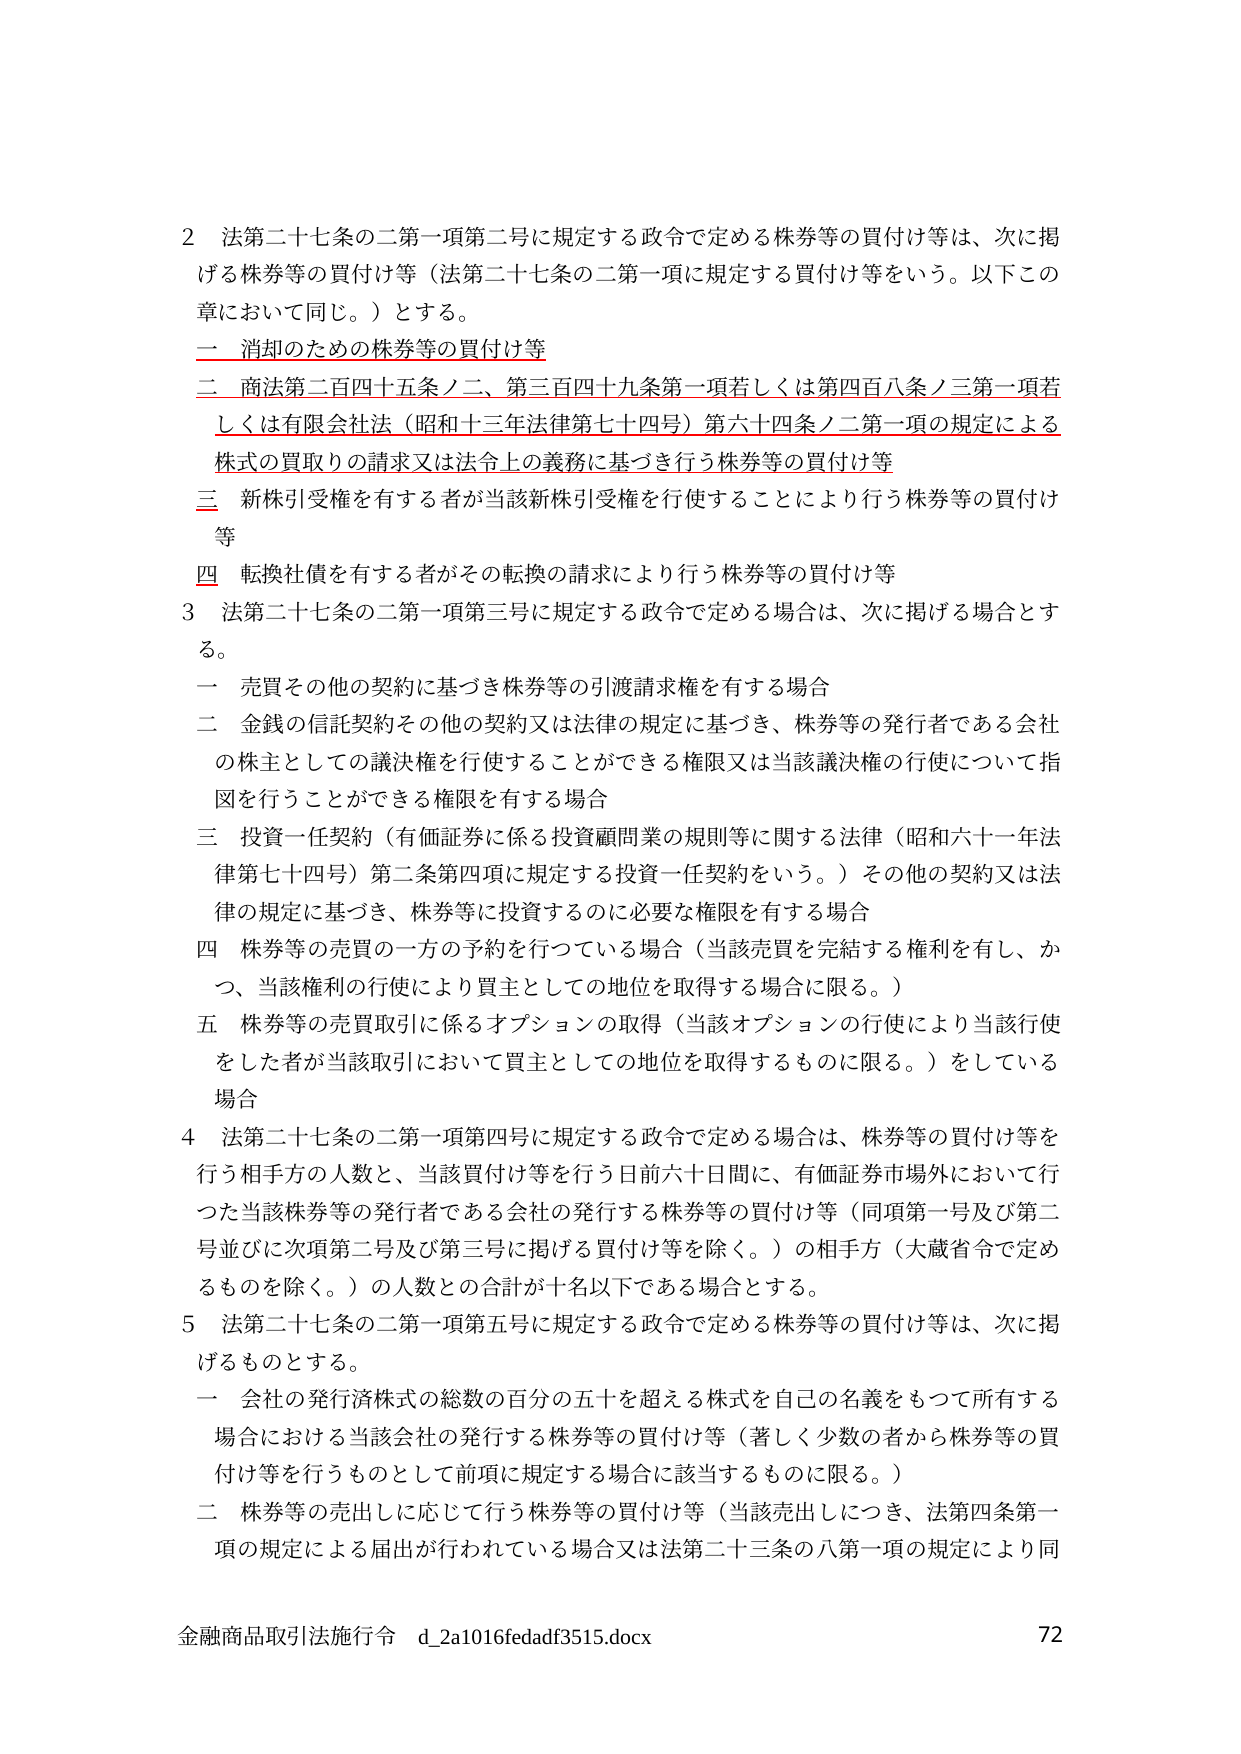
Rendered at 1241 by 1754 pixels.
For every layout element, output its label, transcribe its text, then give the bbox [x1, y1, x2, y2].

text ５ 法第二十七条の二第一項第五号に規定する政令で定める株券等の買付け等は、次に掲げるものとする。 [177, 1304, 1063, 1379]
text 三 新株引受権を有する者が当該新株引受権を行使することにより行う株券等の買付け等 [196, 479, 1063, 554]
text 二 商法第二百四十五条ノ二、第三百四十九条第一項若しくは第四百八条ノ三第一項若しくは有限会社法（昭和十三年法律第七十四号）第六十四条ノ二第一項の規定による株式の買取りの請求又は法令上の義務に基づき行う株券等の買付け等 [196, 367, 1063, 479]
text ３ 法第二十七条の二第一項第三号に規定する政令で定める場合は、次に掲げる場合とする。 [177, 592, 1063, 667]
text 一 会社の発行済株式の総数の百分の五十を超える株式を自己の名義をもつて所有する場合における当該会社の発行する株券等の買付け等（著しく少数の者から株券等の買付け等を行うものとして前項に規定する場合に該当するものに限る。） [196, 1379, 1063, 1492]
text ４ 法第二十七条の二第一項第四号に規定する政令で定める場合は、株券等の買付け等を行う相手方の人数と、当該買付け等を行う日前六十日間に、有価証券市場外において行つた当該株券等の発行者である会社の発行する株券等の買付け等（同項第一号及び第二号並びに次項第二号及び第三号に掲げる買付け等を除く。）の相手方（大蔵省令で定めるものを除く。）の人数との合計が十名以下である場合とする。 [177, 1117, 1063, 1304]
text 四 転換社債を有する者がその転換の請求により行う株券等の買付け等 [196, 554, 1063, 592]
text 一 売買その他の契約に基づき株券等の引渡請求権を有する場合 [196, 667, 1063, 704]
text 二 金銭の信託契約その他の契約又は法律の規定に基づき、株券等の発行者である会社の株主としての議決権を行使することができる権限又は当該議決権の行使について指図を行うことができる権限を有する場合 [196, 704, 1063, 817]
text 四 株券等の売買の一方の予約を行つている場合（当該売買を完結する権利を有し、かつ、当該権利の行使により買主としての地位を取得する場合に限る。） [196, 929, 1063, 1004]
text 三 投資一任契約（有価証券に係る投資顧問業の規則等に関する法律（昭和六十一年法律第七十四号）第二条第四項に規定する投資一任契約をいう。）その他の契約又は法律の規定に基づき、株券等に投資するのに必要な権限を有する場合 [196, 817, 1063, 929]
text ２ 法第二十七条の二第一項第二号に規定する政令で定める株券等の買付け等は、次に掲げる株券等の買付け等（法第二十七条の二第一項に規定する買付け等をいう。以下この章において同じ。）とする。 [177, 217, 1063, 329]
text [196, 1492, 1063, 1567]
text 五 株券等の売買取引に係る才プションの取得（当該オプションの行使により当該行使をした者が当該取引において買主としての地位を取得するものに限る。）をしている場合 [196, 1004, 1063, 1117]
text 一 消却のための株券等の買付け等 [196, 329, 1063, 367]
